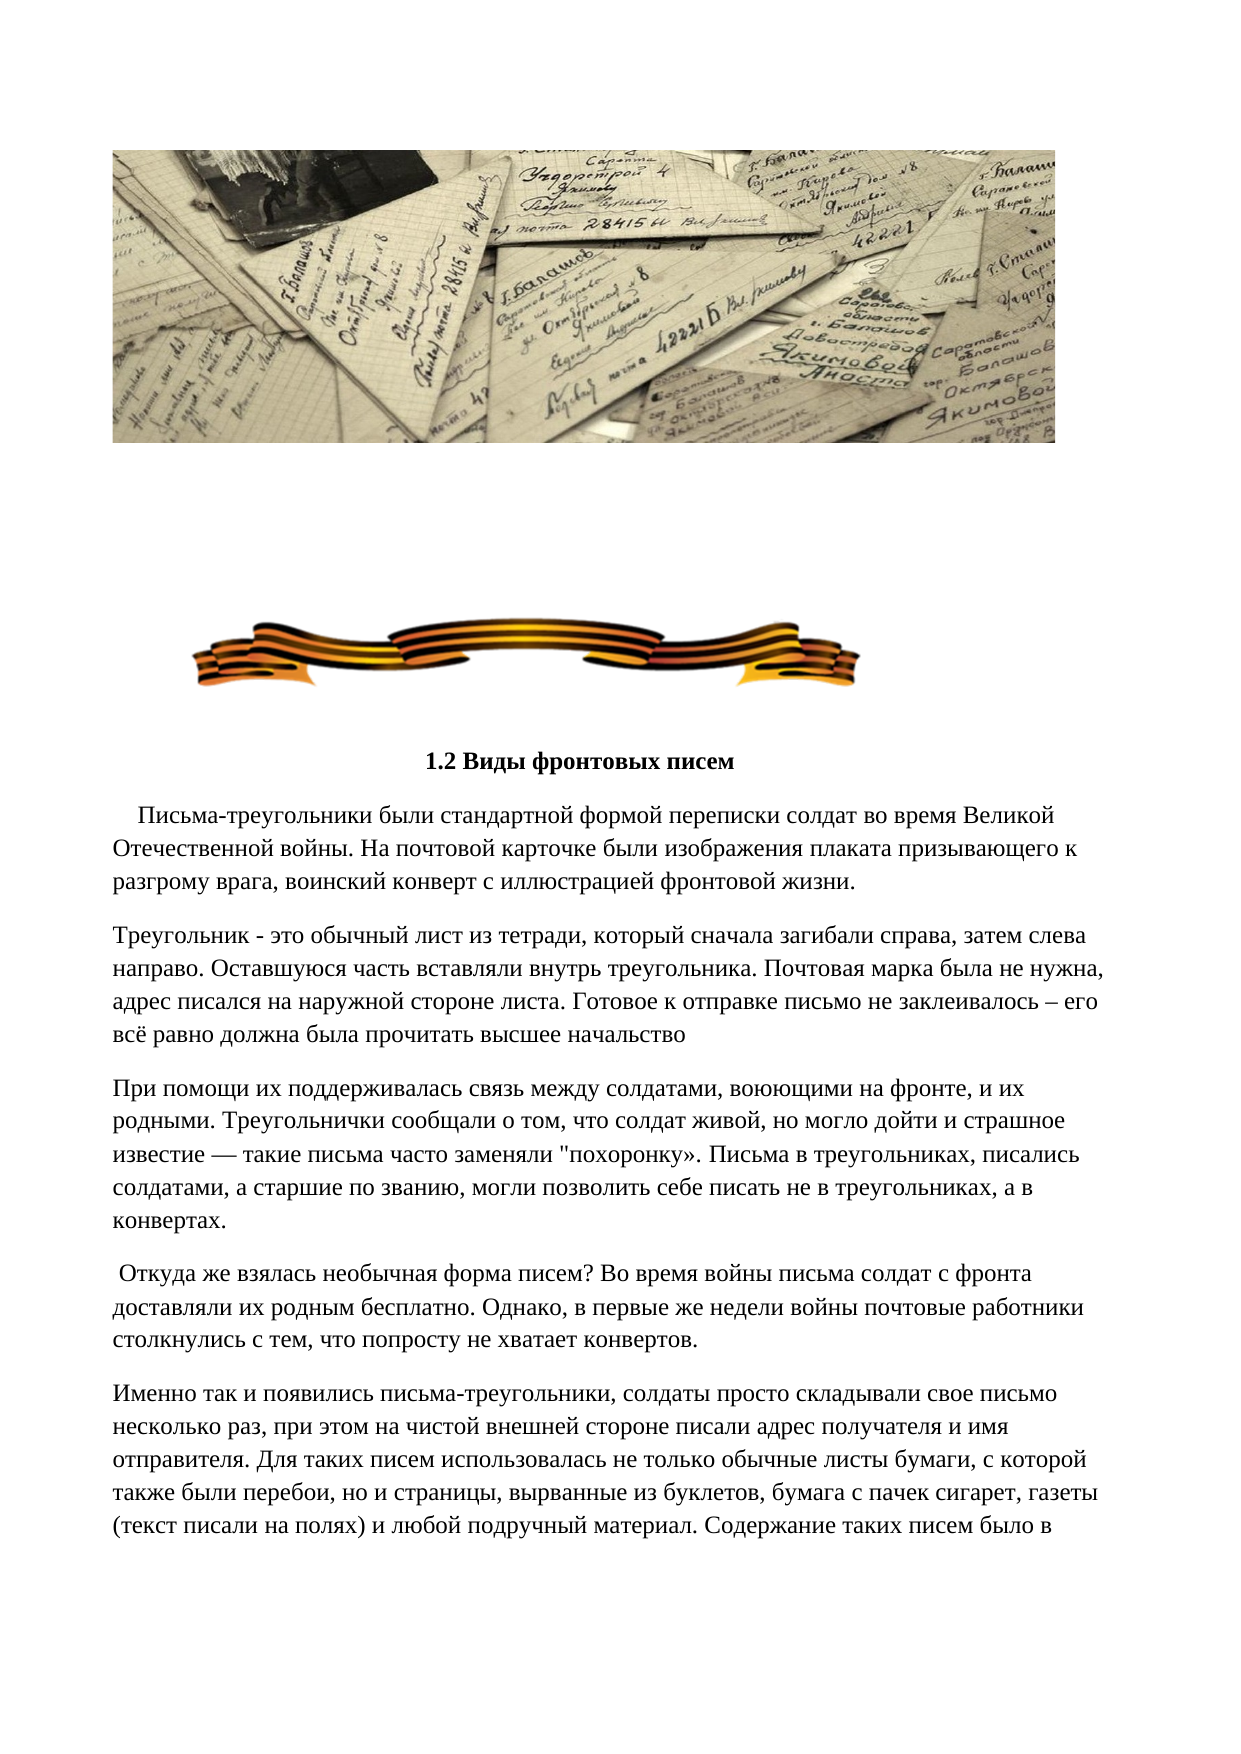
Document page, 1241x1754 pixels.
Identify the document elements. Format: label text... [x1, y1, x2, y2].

picture [112, 150, 1056, 443]
text При помощи их поддерживалась связь между солдатами, воюющими на фронте, и их родными. Треугольнички сообщали о том, что солдат живой, но могло дойти и страшное известие — такие письма часто заменяли "похоронку». Письма в треугольниках, писались солдатами, а старшие по званию, могли позволить себе писать не в треугольниках, а в конвертах. [112, 1073, 1128, 1233]
text 1.2 Виды фронтовых писем [412, 746, 1128, 775]
picture [112, 575, 913, 721]
text Письма-треугольники были стандартной формой переписки солдат во время Великой Отечественной войны. На почтовой карточке были изображения плаката призывающего к разгрому врага, воинский конверт с иллюстрацией фронтовой жизни. [112, 800, 1128, 894]
text Откуда же взялась необычная форма писем? Во время войны письма солдат с фронта доставляли их родным бесплатно. Однако, в первые же недели войны почтовые работники столкнулись с тем, что попросту не хватает конвертов. [112, 1258, 1128, 1353]
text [112, 1378, 1128, 1539]
text Треугольник - это обычный лист из тетради, который сначала загибали справа, затем слева направо. Оставшуюся часть вставляли внутрь треугольника. Почтовая марка была не нужна, адрес писался на наружной стороне листа. Готовое к отправке письмо не заклеивалось – его всё равно должна была прочитать высшее начальство [112, 920, 1128, 1047]
